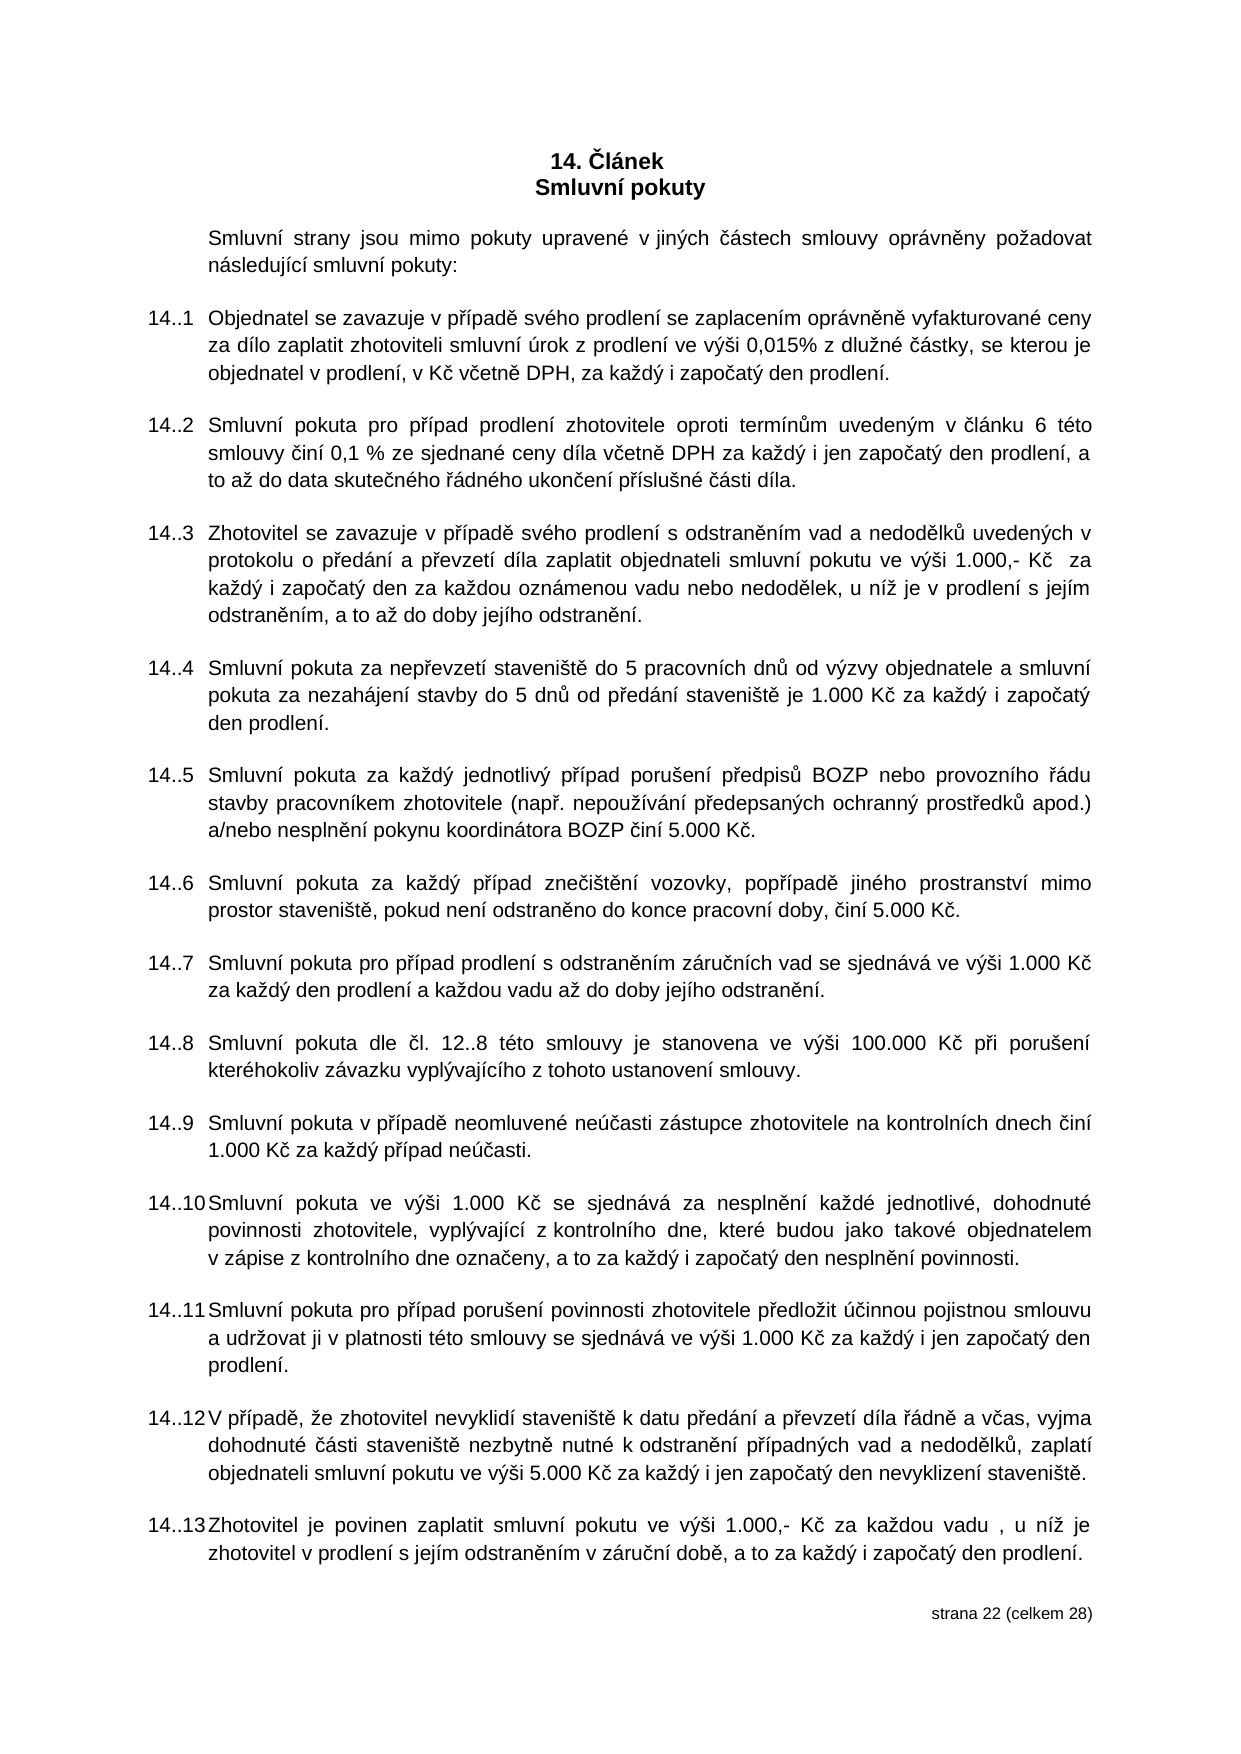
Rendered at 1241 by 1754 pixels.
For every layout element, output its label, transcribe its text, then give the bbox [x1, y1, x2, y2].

subtitle Smluvní pokuta pro případ porušení povinnosti zhotovitele předložit účinnou pojistnou smlouvu a udržovat ji v platnosti této smlouvy se sjednává ve výši 1.000 Kč za každý i jen započatý den prodlení. [148, 1298, 1092, 1377]
subtitle Smluvní pokuta pro případ prodlení s odstraněním záručních vad se sjednává ve výši 1.000 Kč za každý den prodlení a každou vadu až do doby jejího odstranění. [148, 950, 1092, 1002]
subtitle Objednatel se zavazuje v případě svého prodlení se zaplacením oprávněně vyfakturované ceny za dílo zaplatit zhotoviteli smluvní úrok z prodlení ve výši 0,015% z dlužné částky, se kterou je objednatel v prodlení, v Kč včetně DPH, za každý i započatý den prodlení. [148, 305, 1092, 384]
subtitle Smluvní strany jsou mimo pokuty upravené v jiných částech smlouvy oprávněny požadovat následující smluvní pokuty: [208, 225, 1092, 277]
subtitle Zhotovitel je povinen zaplatit smluvní pokutu ve výši 1.000,- Kč za každou vadu , u níž je zhotovitel v prodlení s jejím odstraněním v záruční době, a to za každý i započatý den prodlení. [148, 1513, 1092, 1564]
subtitle Smluvní pokuty [148, 174, 1092, 200]
subtitle Smluvní pokuta v případě neomluvené neúčasti zástupce zhotovitele na kontrolních dnech činí 1.000 Kč za každý případ neúčasti. [148, 1110, 1092, 1162]
subtitle Smluvní pokuta ve výši 1.000 Kč se sjednává za nesplnění každé jednotlivé, dohodnuté povinnosti zhotovitele, vyplývající z kontrolního dne, které budou jako takové objednatelem v zápise z kontrolního dne označeny, a to za každý i započatý den nesplnění povinnosti. [148, 1190, 1092, 1269]
subtitle V případě, že zhotovitel nevyklidí staveniště k datu předání a převzetí díla řádně a včas, vyjma dohodnuté části staveniště nezbytně nutné k odstranění případných vad a nedodělků, zaplatí objednateli smluvní pokutu ve výši 5.000 Kč za každý i jen započatý den nevyklizení staveniště. [148, 1405, 1092, 1484]
subtitle Smluvní pokuta za každý případ znečištění vozovky, popřípadě jiného prostranství mimo prostor staveniště, pokud není odstraněno do konce pracovní doby, činí 5.000 Kč. [148, 870, 1092, 922]
subtitle Smluvní pokuta dle čl. 12..8 této smlouvy je stanovena ve výši 100.000 Kč při porušení kteréhokoliv závazku vyplývajícího z tohoto ustanovení smlouvy. [148, 1030, 1092, 1082]
subtitle Smluvní pokuta pro případ prodlení zhotovitele oproti termínům uvedeným v článku 6 této smlouvy činí 0,1 % ze sjednané ceny díla včetně DPH za každý i jen započatý den prodlení, a to až do data skutečného řádného ukončení příslušné části díla. [148, 413, 1092, 492]
subtitle Zhotovitel se zavazuje v případě svého prodlení s odstraněním vad a nedodělků uvedených v protokolu o předání a převzetí díla zaplatit objednateli smluvní pokutu ve výši 1.000,- Kč za každý i započatý den za každou oznámenou vadu nebo nedodělek, u níž je v prodlení s jejím odstraněním, a to až do doby jejího odstranění. [148, 520, 1092, 627]
subtitle Smluvní pokuta za každý jednotlivý případ porušení předpisů BOZP nebo provozního řádu stavby pracovníkem zhotovitele (např. nepoužívání předepsaných ochranný prostředků apod.) a/nebo nesplnění pokynu koordinátora BOZP činí 5.000 Kč. [148, 763, 1092, 842]
subtitle Smluvní pokuta za nepřevzetí staveniště do 5 pracovních dnů od výzvy objednatele a smluvní pokuta za nezahájení stavby do 5 dnů od předání staveniště je 1.000 Kč za každý i započatý den prodlení. [148, 655, 1092, 734]
